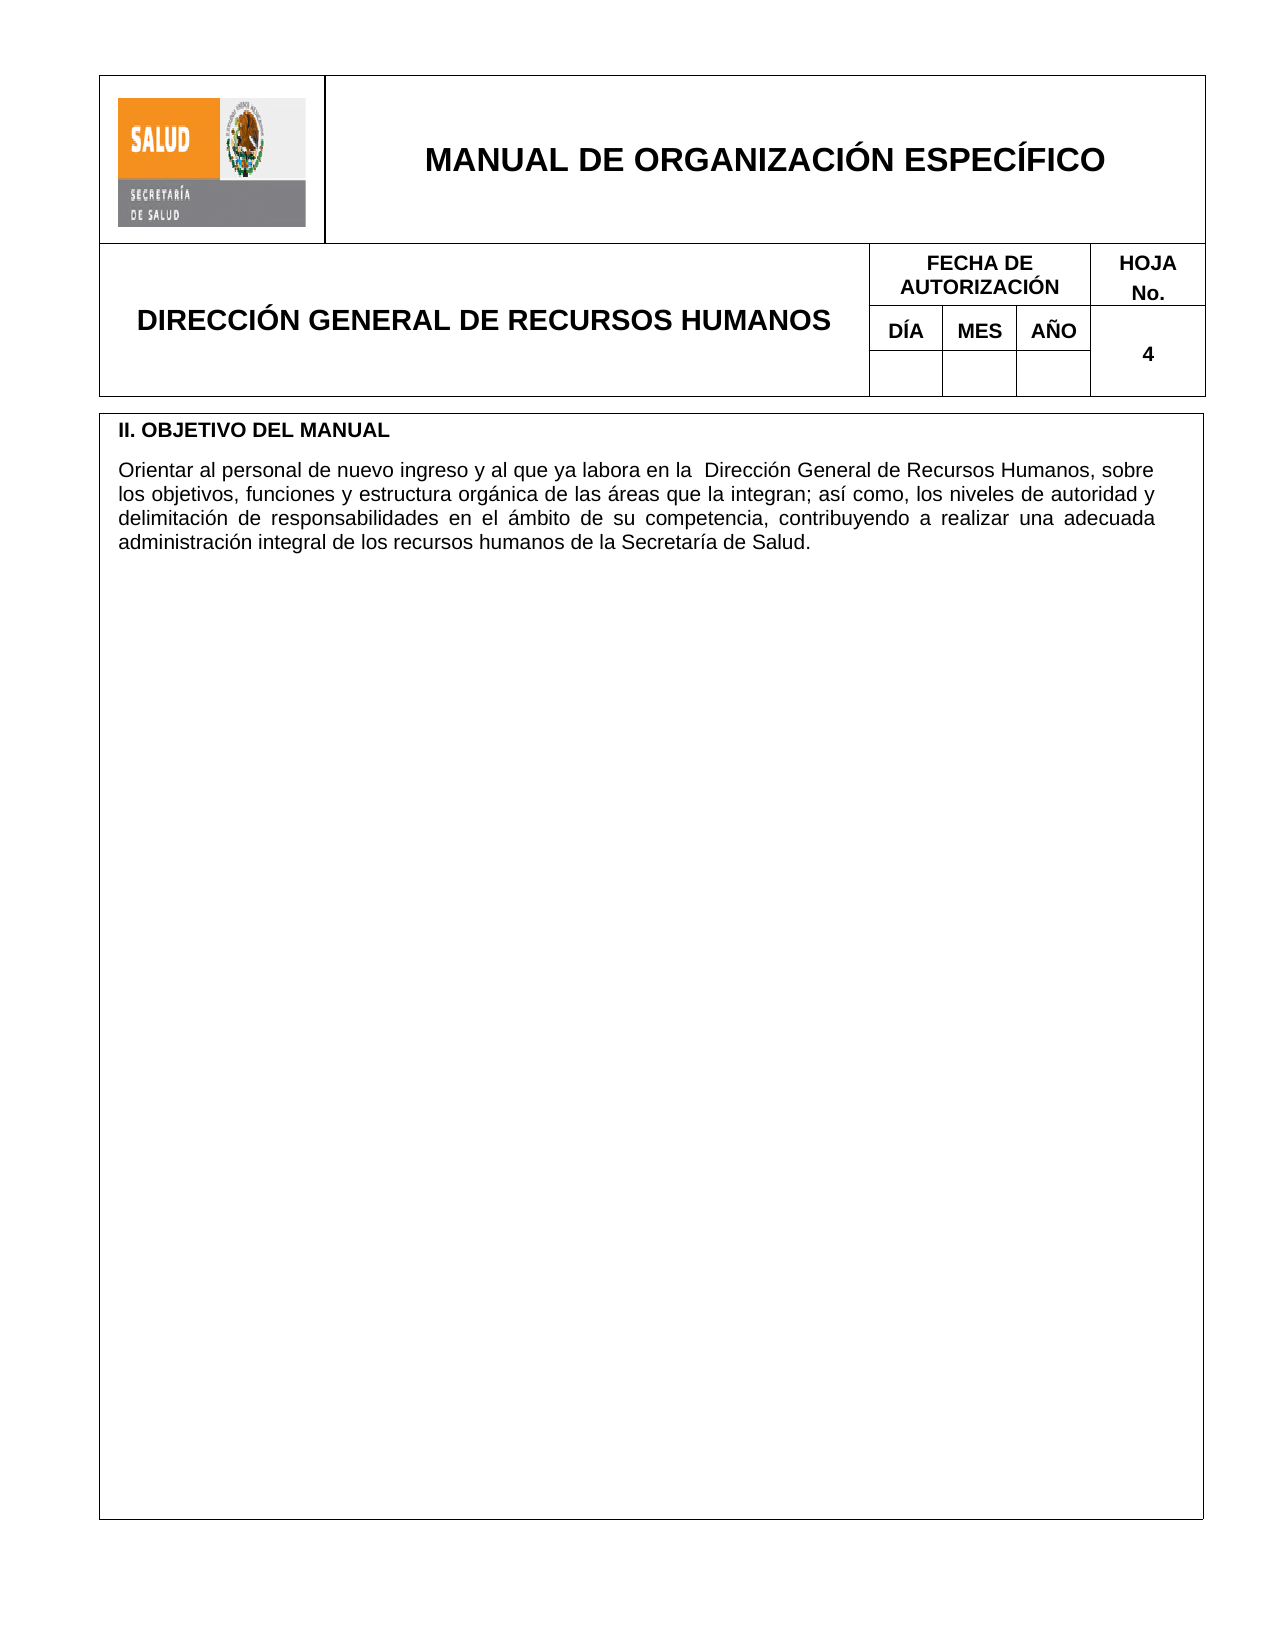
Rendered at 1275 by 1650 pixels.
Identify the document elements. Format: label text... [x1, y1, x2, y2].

text II. OBJETIVO DEL MANUAL [118, 418, 1157, 442]
text Orientar al personal de nuevo ingreso y al que ya labora en la Dirección General de Recursos Humanos, sobre los objetivos, funciones y estructura orgánica de las áreas que la integran; así como, los niveles de autoridad y delimitación de responsabilidades en el ámbito de su competencia, contribuyendo a realizar una adecuada administración integral de los recursos humanos de la Secretaría de Salud. [118, 458, 1157, 554]
picture [118, 98, 306, 227]
